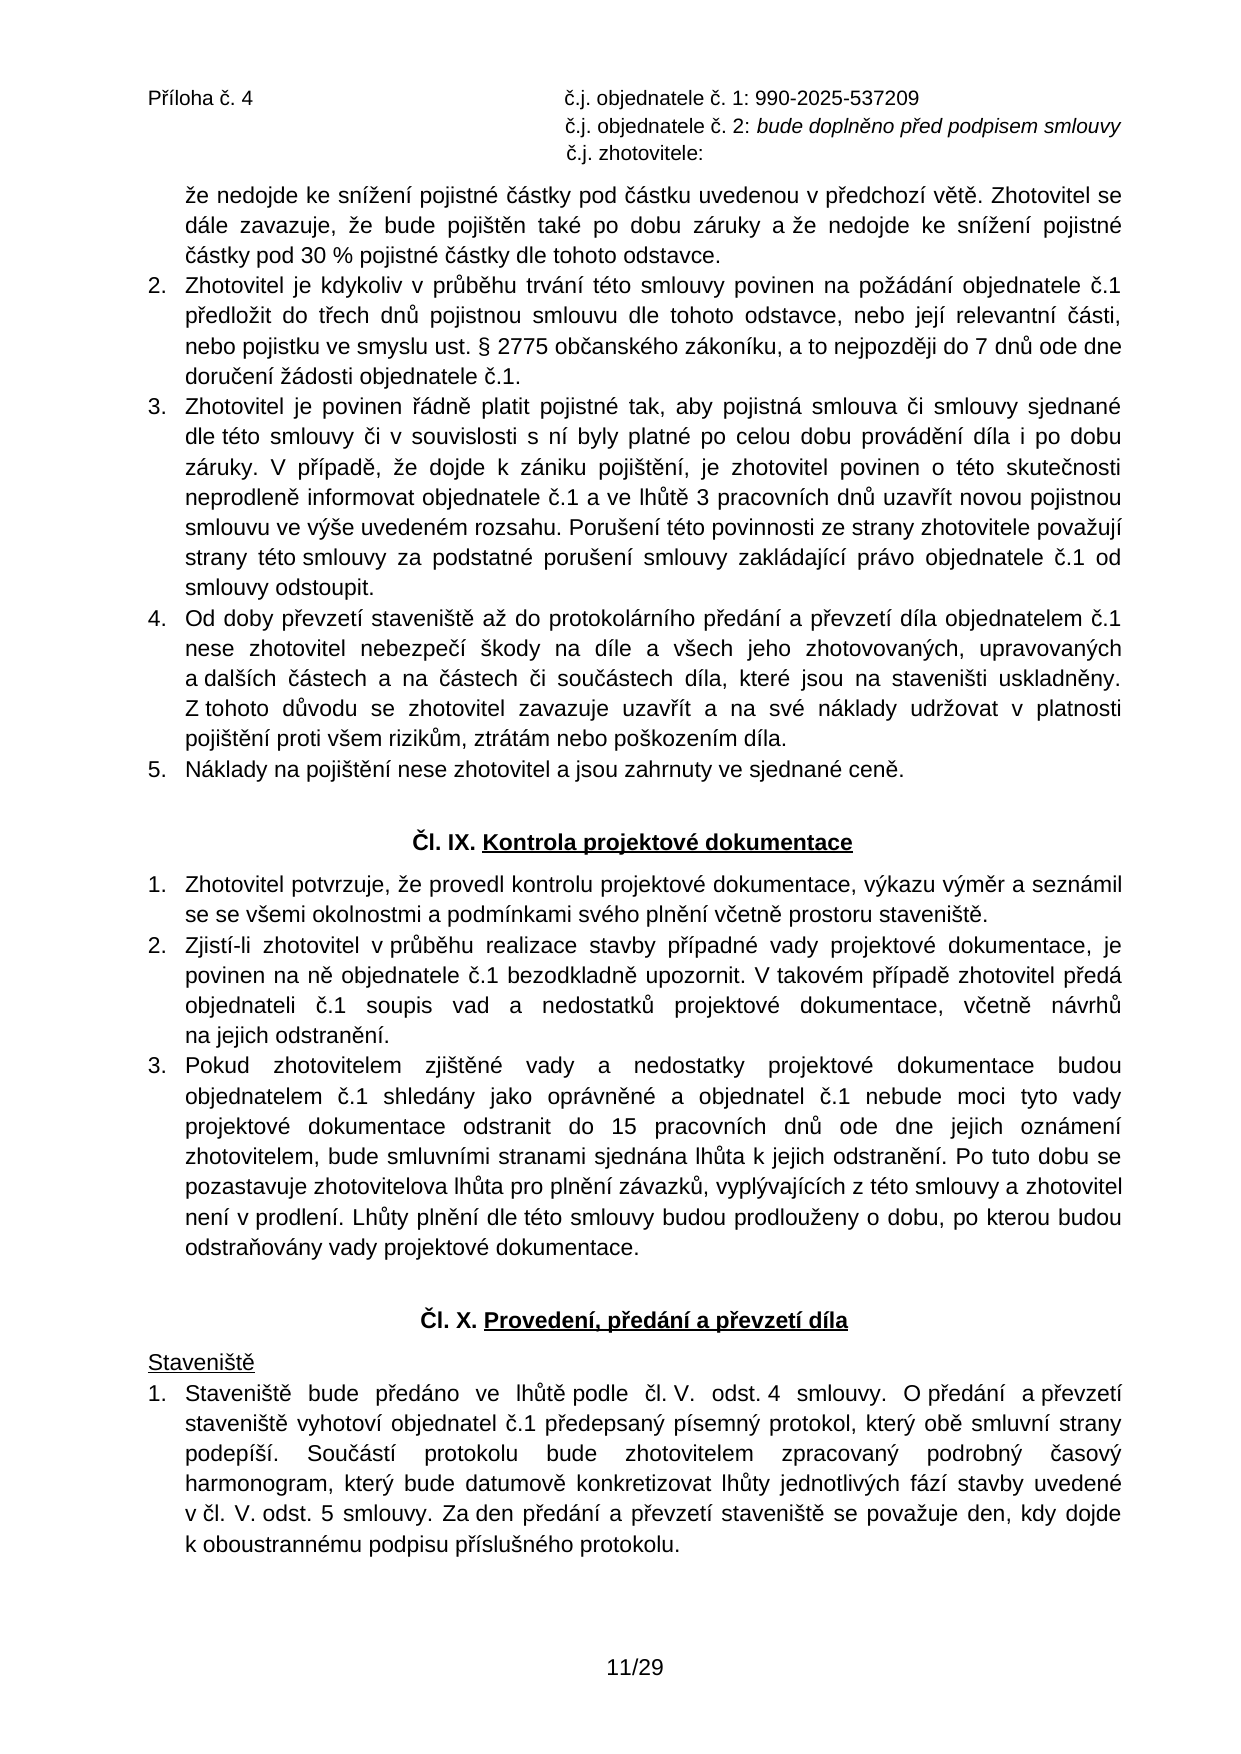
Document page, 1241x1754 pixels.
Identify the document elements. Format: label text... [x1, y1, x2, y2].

list Od doby převzetí staveniště až do protokolárního předání a převzetí díla objednatelem č.1 nese zhotovitel nebezpečí škody na díle a všech jeho zhotovovaných, upravovaných a dalších částech a na částech či součástech díla, které jsou na staveništi uskladněny. Z tohoto důvodu se zhotovitel zavazuje uzavřít a na své náklady udržovat v platnosti pojištění proti všem rizikům, ztrátám nebo poškozením díla. [148, 604, 1122, 752]
list Náklady na pojištění nese zhotovitel a jsou zahrnuty ve sjednané ceně. [148, 756, 1122, 782]
text Provedení, předání a převzetí díla [148, 1307, 1122, 1333]
list Zhotovitel je kdykoliv v průběhu trvání této smlouvy povinen na požádání objednatele č.1 předložit do třech dnů pojistnou smlouvu dle tohoto odstavce, nebo její relevantní části, nebo pojistku ve smyslu ust. § 2775 občanského zákoníku, a to nejpozději do 7 dnů ode dne doručení žádosti objednatele č.1. [148, 272, 1122, 389]
list Zhotovitel je povinen řádně platit pojistné tak, aby pojistná smlouva či smlouvy sjednané dle této smlouvy či v souvislosti s ní byly platné po celou dobu provádění díla i po dobu záruky. V případě, že dojde k zániku pojištění, je zhotovitel povinen o této skutečnosti neprodleně informovat objednatele č.1 a ve lhůtě 3 pracovních dnů uzavřít novou pojistnou smlouvu ve výše uvedeném rozsahu. Porušení této povinnosti ze strany zhotovitele považují strany této smlouvy za podstatné porušení smlouvy zakládající právo objednatele č.1 od smlouvy odstoupit. [148, 393, 1122, 601]
text Kontrola projektové dokumentace [148, 828, 1122, 855]
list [148, 182, 1122, 268]
list Staveniště bude předáno ve lhůtě podle čl. V. odst. 4 smlouvy. O předání a převzetí staveniště vyhotoví objednatel č.1 předepsaný písemný protokol, který obě smluvní strany podepíší. Součástí protokolu bude zhotovitelem zpracovaný podrobný časový harmonogram, který bude datumově konkretizovat lhůty jednotlivých fází stavby uvedené v čl. V. odst. 5 smlouvy. Za den předání a převzetí staveniště se považuje den, kdy dojde k oboustrannému podpisu příslušného protokolu. [148, 1379, 1122, 1557]
list Pokud zhotovitelem zjištěné vady a nedostatky projektové dokumentace budou objednatelem č.1 shledány jako oprávněné a objednatel č.1 nebude moci tyto vady projektové dokumentace odstranit do 15 pracovních dnů ode dne jejich oznámení zhotovitelem, bude smluvními stranami sjednána lhůta k jejich odstranění. Po tuto dobu se pozastavuje zhotovitelova lhůta pro plnění závazků, vyplývajících z této smlouvy a zhotovitel není v prodlení. Lhůty plnění dle této smlouvy budou prodlouženy o dobu, po kterou budou odstraňovány vady projektové dokumentace. [148, 1052, 1122, 1260]
list Zjistí-li zhotovitel v průběhu realizace stavby případné vady projektové dokumentace, je povinen na ně objednatele č.1 bezodkladně upozornit. V takovém případě zhotovitel předá objednateli č.1 soupis vad a nedostatků projektové dokumentace, včetně návrhů na jejich odstranění. [148, 932, 1122, 1048]
list Zhotovitel potvrzuje, že provedl kontrolu projektové dokumentace, výkazu výměr a seznámil se se všemi okolnostmi a podmínkami svého plnění včetně prostoru staveniště. [148, 871, 1122, 928]
text Staveniště [148, 1349, 1122, 1376]
